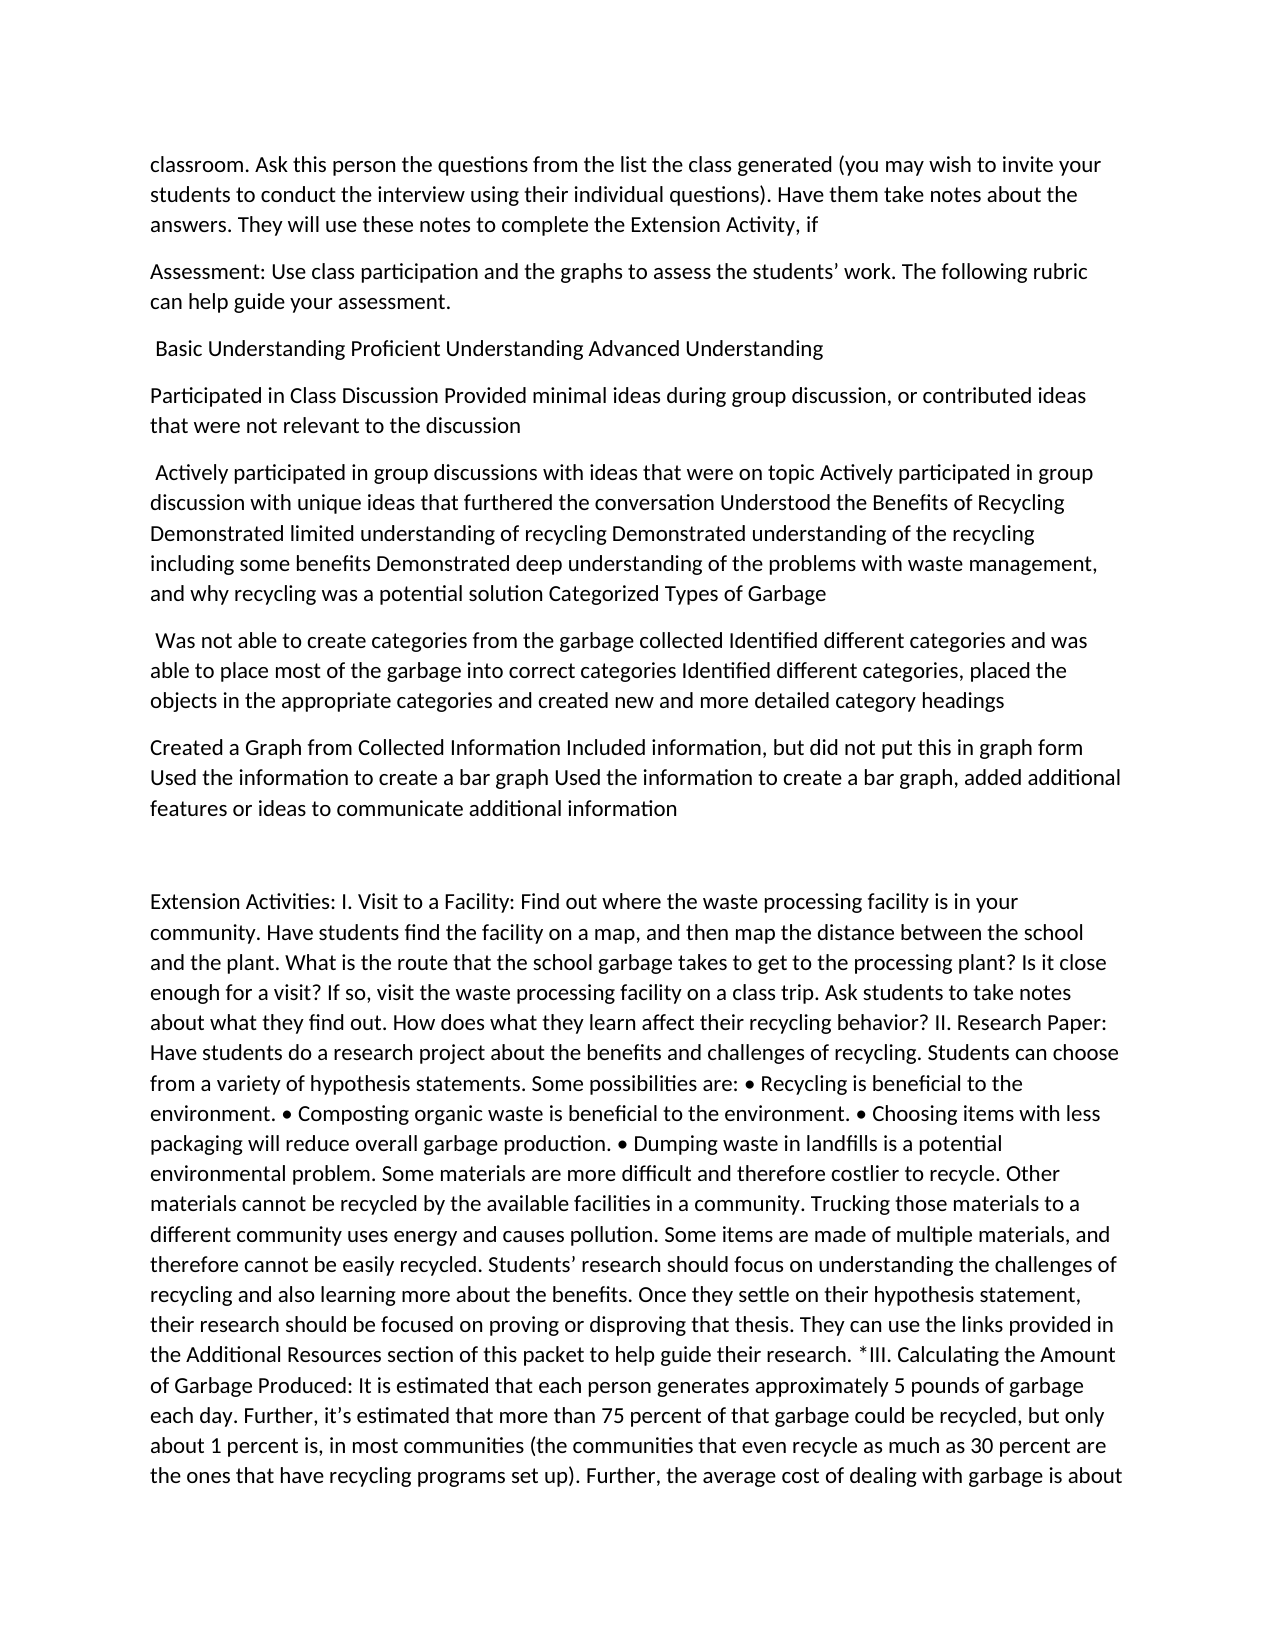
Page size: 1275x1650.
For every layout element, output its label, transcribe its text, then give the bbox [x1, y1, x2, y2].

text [150, 150, 1125, 238]
text Actively participated in group discussions with ideas that were on topic Actively participated in group discussion with unique ideas that furthered the conversation Understood the Benefits of Recycling Demonstrated limited understanding of recycling Demonstrated understanding of the recycling including some benefits Demonstrated deep understanding of the problems with waste management, and why recycling was a potential solution Categorized Types of Garbage [150, 458, 1125, 607]
text Participated in Class Discussion Provided minimal ideas during group discussion, or contributed ideas that were not relevant to the discussion [150, 381, 1125, 439]
text Basic Understanding Proficient Understanding Advanced Understanding [150, 334, 1125, 362]
text Was not able to create categories from the garbage collected Identified different categories and was able to place most of the garbage into correct categories Identified different categories, placed the objects in the appropriate categories and created new and more detailed category headings [150, 626, 1125, 714]
text Created a Graph from Collected Information Included information, but did not put this in graph form Used the information to create a bar graph Used the information to create a bar graph, added additional features or ideas to communicate additional information [150, 733, 1125, 822]
text Assessment: Use class participation and the graphs to assess the students’ work. The following rubric can help guide your assessment. [150, 257, 1125, 316]
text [150, 887, 1125, 1489]
